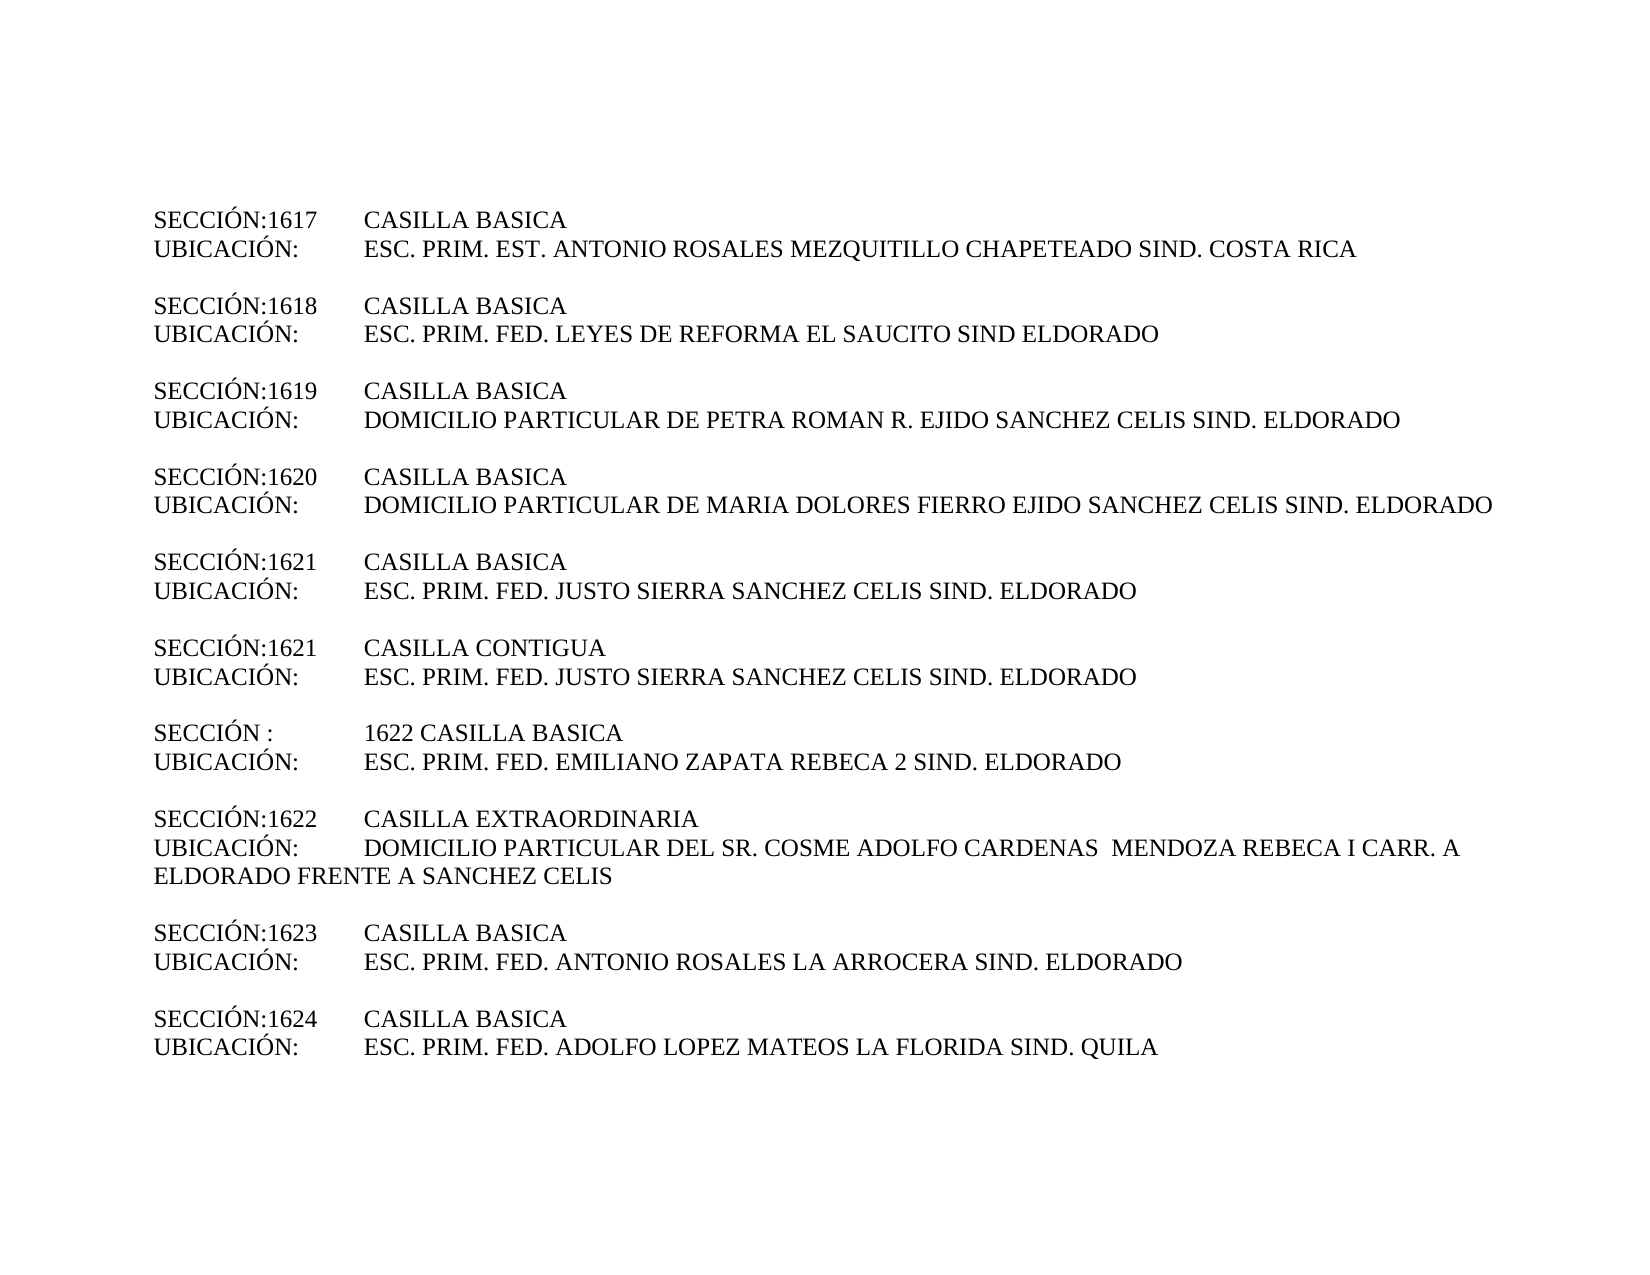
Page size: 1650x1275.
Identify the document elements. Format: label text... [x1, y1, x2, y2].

text UBICACIÓN: ESC. PRIM. FED. JUSTO SIERRA SANCHEZ CELIS SIND. ELDORADO [153, 662, 1502, 690]
text SECCIÓN:1620 CASILLA BASICA [153, 462, 1502, 491]
text SECCIÓN:1619 CASILLA BASICA [153, 376, 1502, 405]
text UBICACIÓN: ESC. PRIM. FED. LEYES DE REFORMA EL SAUCITO SIND ELDORADO [153, 319, 1502, 348]
text SECCIÓN:1618 CASILLA BASICA [153, 291, 1502, 319]
text UBICACIÓN: ESC. PRIM. FED. EMILIANO ZAPATA REBECA 2 SIND. ELDORADO [153, 747, 1502, 776]
text SECCIÓN : 1622 CASILLA BASICA [153, 718, 1502, 747]
text UBICACIÓN: ESC. PRIM. FED. JUSTO SIERRA SANCHEZ CELIS SIND. ELDORADO [153, 576, 1502, 605]
text SECCIÓN:1621 CASILLA CONTIGUA [153, 633, 1502, 662]
text UBICACIÓN: ESC. PRIM. FED. ADOLFO LOPEZ MATEOS LA FLORIDA SIND. QUILA [153, 1032, 1502, 1061]
text UBICACIÓN: ESC. PRIM. FED. ANTONIO ROSALES LA ARROCERA SIND. ELDORADO [153, 947, 1502, 976]
text SECCIÓN:1622 CASILLA EXTRAORDINARIA [153, 804, 1502, 833]
text UBICACIÓN: DOMICILIO PARTICULAR DE PETRA ROMAN R. EJIDO SANCHEZ CELIS SIND. ELDORADO [153, 405, 1502, 434]
text SECCIÓN:1617 CASILLA BASICA [153, 205, 1502, 234]
text UBICACIÓN: DOMICILIO PARTICULAR DEL SR. COSME ADOLFO CARDENAS MENDOZA REBECA I CARR. A ELDORADO FRENTE A SANCHEZ CELIS [153, 833, 1502, 890]
text UBICACIÓN: ESC. PRIM. EST. ANTONIO ROSALES MEZQUITILLO CHAPETEADO SIND. COSTA RICA [153, 234, 1502, 263]
text SECCIÓN:1624 CASILLA BASICA [153, 1004, 1502, 1032]
text SECCIÓN:1623 CASILLA BASICA [153, 918, 1502, 947]
text SECCIÓN:1621 CASILLA BASICA [153, 547, 1502, 576]
text UBICACIÓN: DOMICILIO PARTICULAR DE MARIA DOLORES FIERRO EJIDO SANCHEZ CELIS SIND. ELDORADO [153, 491, 1502, 519]
